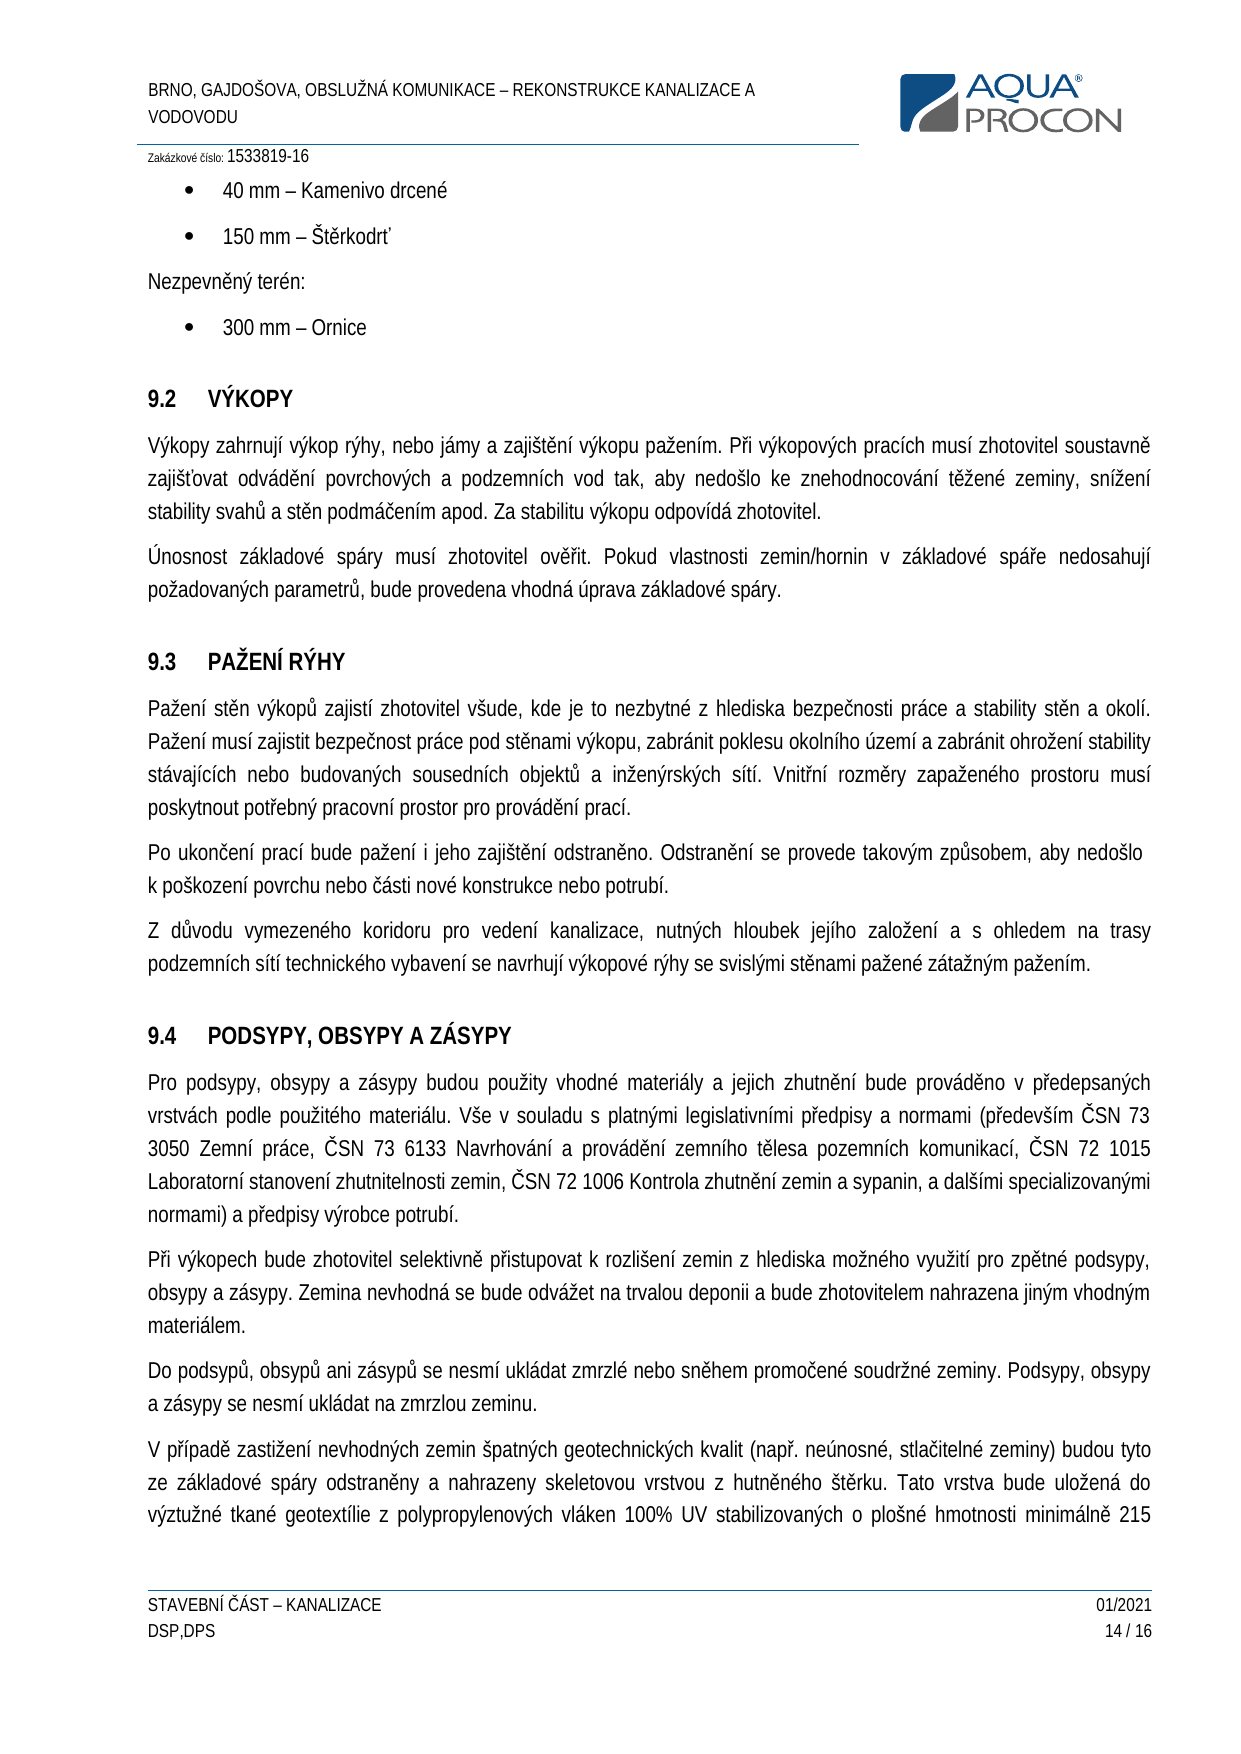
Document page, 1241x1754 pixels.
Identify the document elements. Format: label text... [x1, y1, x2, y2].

list 150 mm – Štěrkodrť [185, 223, 1152, 249]
subtitle Pažení rýhy [148, 647, 1152, 675]
text Při výkopech bude zhotovitel selektivně přistupovat k rozlišení zemin z hlediska možného využití pro zpětné podsypy, obsypy a zásypy. Zemina nevhodná se bude odvážet na trvalou deponii a bude zhotovitelem nahrazena jiným vhodným materiálem. [148, 1246, 1152, 1338]
list 40 mm – Kamenivo drcené [185, 177, 1152, 203]
subtitle Výkopy [148, 384, 1152, 412]
text Pro podsypy, obsypy a zásypy budou použity vhodné materiály a jejich zhutnění bude prováděno v předepsaných vrstvách podle použitého materiálu. Vše v souladu s platnými legislativními předpisy a normami (především ČSN 73 3050 Zemní práce, ČSN 73 6133 Navrhování a provádění zemního tělesa pozemních komunikací, ČSN 72 1015 Laboratorní stanovení zhutnitelnosti zemin, ČSN 72 1006 Kontrola zhutnění zemin a sypanin, a dalšími specializovanými normami) a předpisy výrobce potrubí. [148, 1069, 1152, 1227]
text Únosnost základové spáry musí zhotovitel ověřit. Pokud vlastnosti zemin/hornin v základové spáře nedosahují požadovaných parametrů, bude provedena vhodná úprava základové spáry. [148, 543, 1152, 603]
text Pažení stěn výkopů zajistí zhotovitel všude, kde je to nezbytné z hlediska bezpečnosti práce a stability stěn a okolí. Pažení musí zajistit bezpečnost práce pod stěnami výkopu, zabránit poklesu okolního území a zabránit ohrožení stability stávajících nebo budovaných sousedních objektů a inženýrských sítí. Vnitřní rozměry zapaženého prostoru musí poskytnout potřebný pracovní prostor pro provádění prací. [148, 695, 1152, 820]
subtitle Podsypy, obsypy a zásypy [148, 1021, 1152, 1049]
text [148, 1436, 1152, 1528]
list 300 mm – Ornice [185, 313, 1152, 340]
text Nezpevněný terén: [148, 268, 1152, 294]
text Po ukončení prací bude pažení i jeho zajištění odstraněno. Odstranění se provede takovým způsobem, aby nedošlo k poškození povrchu nebo části nové konstrukce nebo potrubí. [148, 839, 1152, 898]
text Z důvodu vymezeného koridoru pro vedení kanalizace, nutných hloubek jejího založení a s ohledem na trasy podzemních sítí technického vybavení se navrhují výkopové rýhy se svislými stěnami pažené zátažným pažením. [148, 917, 1152, 977]
text Do podsypů, obsypů ani zásypů se nesmí ukládat zmrzlé nebo sněhem promočené soudržné zeminy. Podsypy, obsypy a zásypy se nesmí ukládat na zmrzlou zeminu. [148, 1357, 1152, 1417]
text Výkopy zahrnují výkop rýhy, nebo jámy a zajištění výkopu pažením. Při výkopových pracích musí zhotovitel soustavně zajišťovat odvádění povrchových a podzemních vod tak, aby nedošlo ke znehodnocování těžené zeminy, snížení stability svahů a stěn podmáčením apod. Za stabilitu výkopu odpovídá zhotovitel. [148, 432, 1152, 524]
